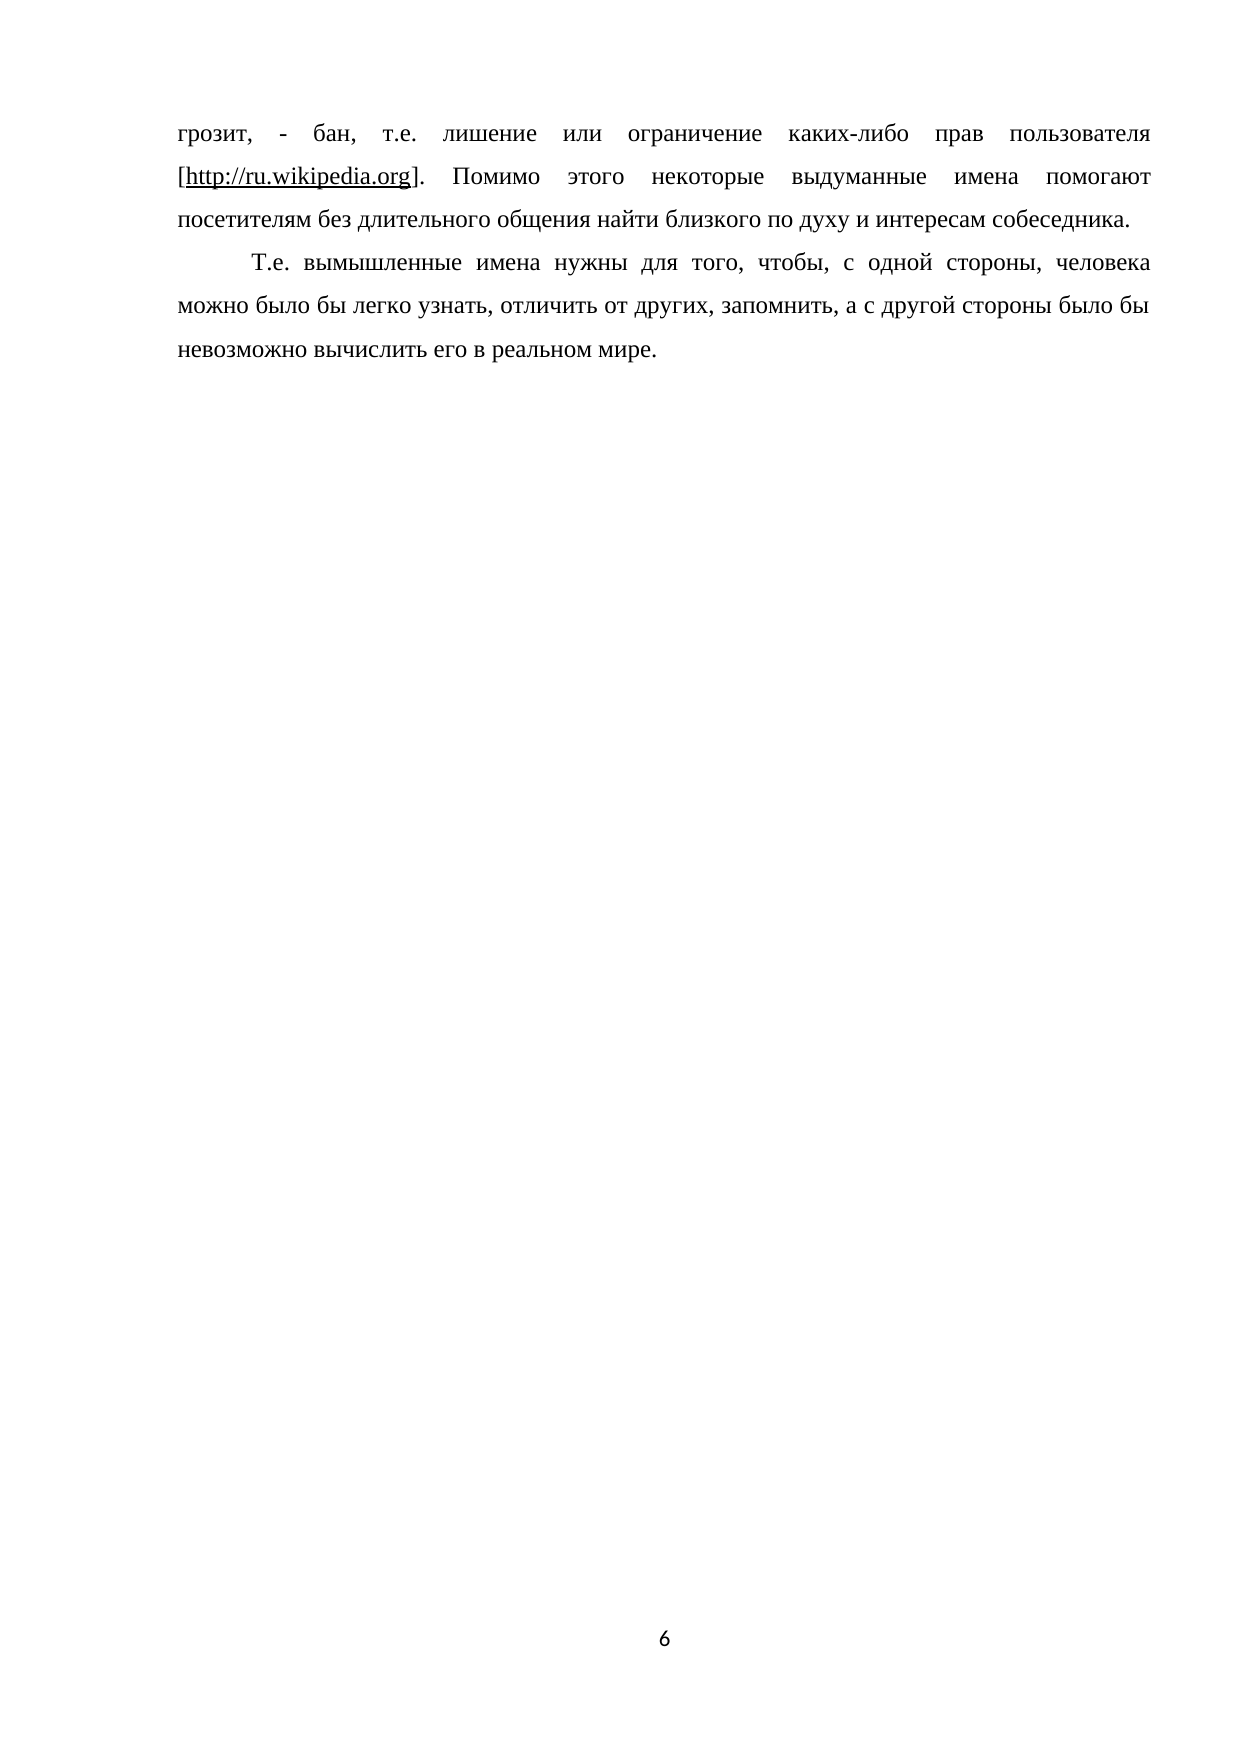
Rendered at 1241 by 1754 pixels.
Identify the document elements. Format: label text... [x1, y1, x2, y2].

text Т.е. вымышленные имена нужны для того, чтобы, с одной стороны, человека можно было бы легко узнать, отличить от других, запомнить, а с другой стороны было бы невозможно вычислить его в реальном мире. [177, 247, 1152, 362]
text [177, 118, 1152, 233]
